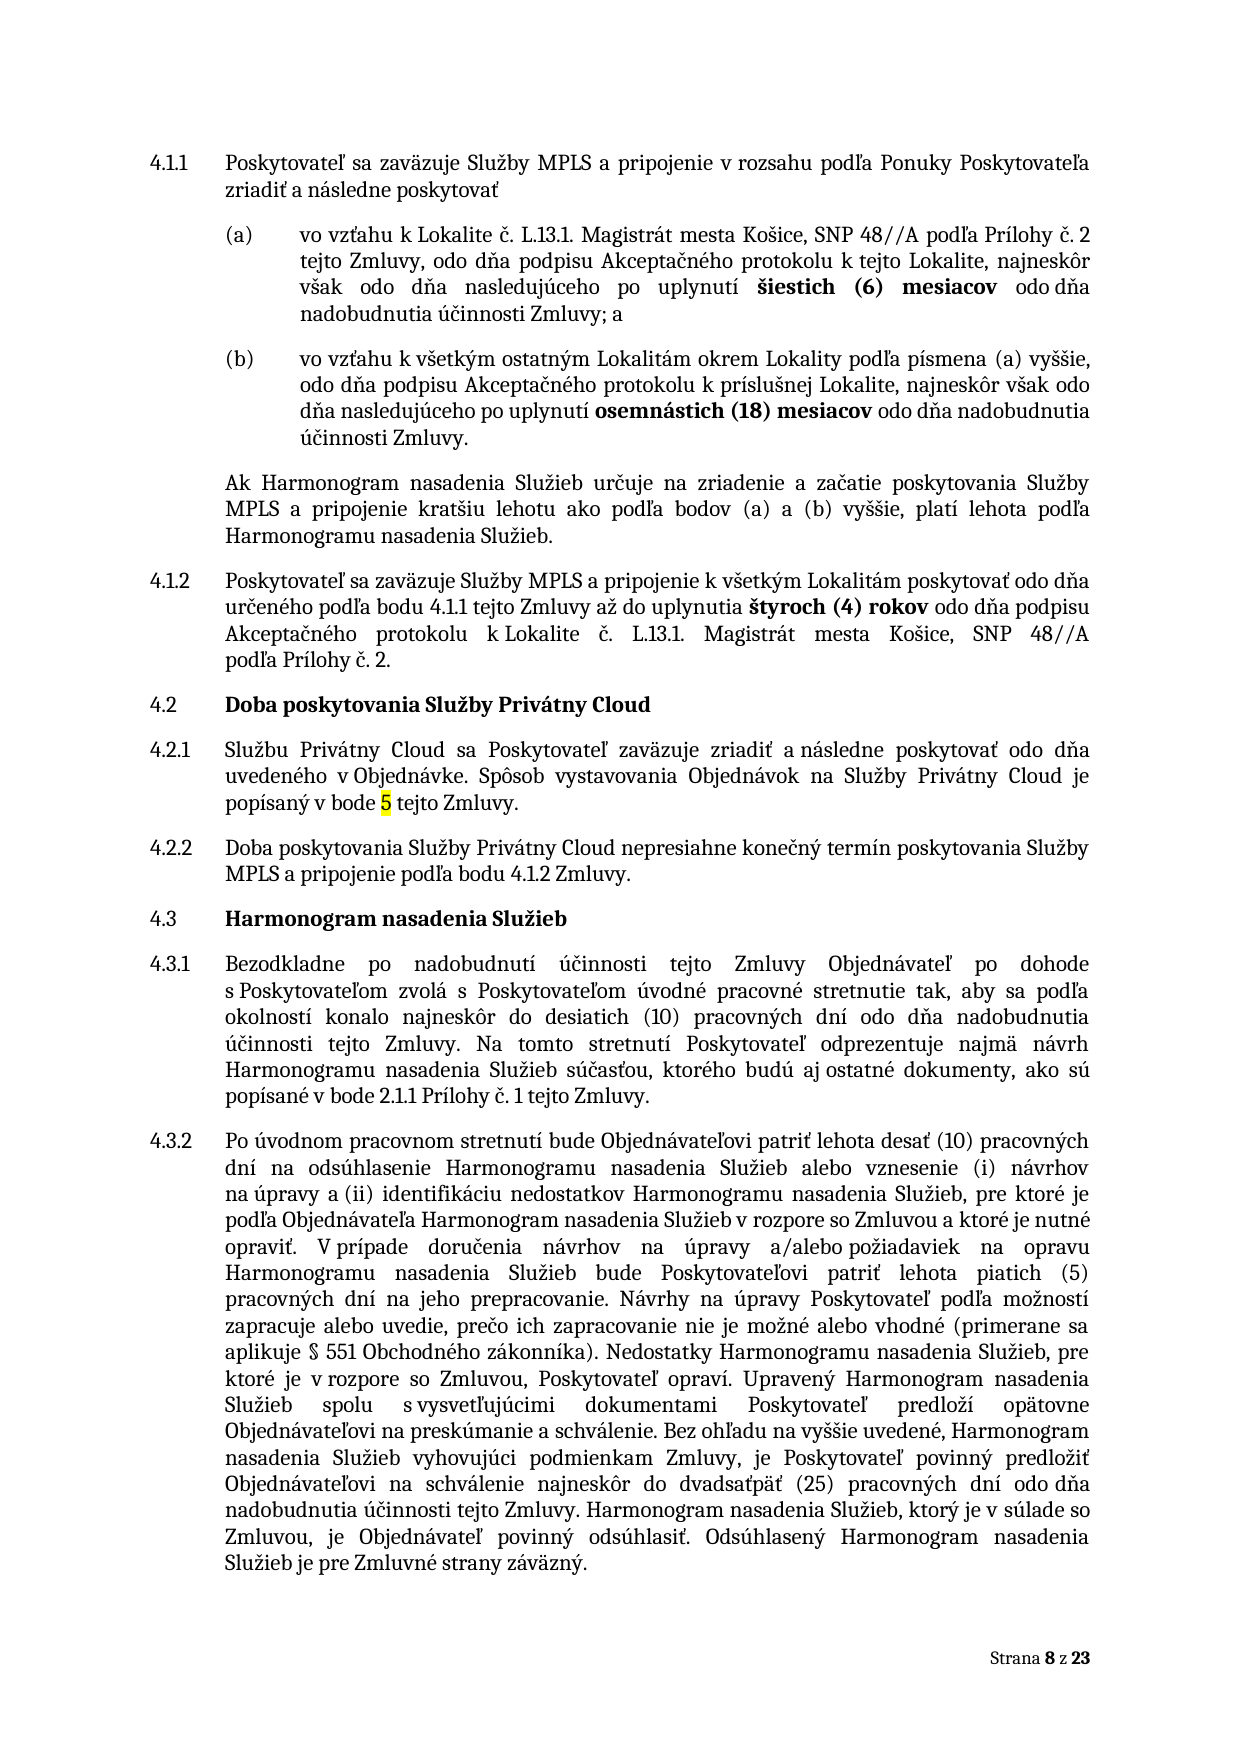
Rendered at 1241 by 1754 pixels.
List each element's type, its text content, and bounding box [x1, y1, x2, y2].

subtitle Po úvodnom pracovnom stretnutí bude Objednávateľovi patriť lehota desať (10) pracovných dní na odsúhlasenie Harmonogramu nasadenia Služieb alebo vznesenie (i) návrhov na úpravy a (ii) identifikáciu nedostatkov Harmonogramu nasadenia Služieb, pre ktoré je podľa Objednávateľa Harmonogram nasadenia Služieb v rozpore so Zmluvou a ktoré je nutné opraviť. V prípade doručenia návrhov na úpravy a/alebo požiadaviek na opravu Harmonogramu nasadenia Služieb bude Poskytovateľovi patriť lehota piatich (5) pracovných dní na jeho prepracovanie. Návrhy na úpravy Poskytovateľ podľa možností zapracuje alebo uvedie, prečo ich zapracovanie nie je možné alebo vhodné (primerane sa aplikuje § 551 Obchodného zákonníka). Nedostatky Harmonogramu nasadenia Služieb, pre ktoré je v rozpore so Zmluvou, Poskytovateľ opraví. Upravený Harmonogram nasadenia Služieb spolu s vysvetľujúcimi dokumentami Poskytovateľ predloží opätovne Objednávateľovi na preskúmanie a schválenie. Bez ohľadu na vyššie uvedené, Harmonogram nasadenia Služieb vyhovujúci podmienkam Zmluvy, je Poskytovateľ povinný predložiť Objednávateľovi na schválenie najneskôr do dvadsaťpäť (25) pracovných dní odo dňa nadobudnutia účinnosti tejto Zmluvy. Harmonogram nasadenia Služieb, ktorý je v súlade so Zmluvou, je Objednávateľ povinný odsúhlasiť. Odsúhlasený Harmonogram nasadenia Služieb je pre Zmluvné strany záväzný. [150, 1128, 1090, 1576]
subtitle Doba poskytovania Služby Privátny Cloud [150, 692, 1090, 718]
subtitle Poskytovateľ sa zaväzuje Služby MPLS a pripojenie k všetkým Lokalitám poskytovať odo dňa určeného podľa bodu 4.1.1 tejto Zmluvy až do uplynutia štyroch (4) rokov odo dňa podpisu Akceptačného protokolu k Lokalite č. L.13.1. Magistrát mesta Košice, SNP 48//A podľa Prílohy č. 2. [150, 568, 1090, 673]
subtitle Poskytovateľ sa zaväzuje Služby MPLS a pripojenie v rozsahu podľa Ponuky Poskytovateľa zriadiť a následne poskytovať [150, 150, 1090, 203]
subtitle Ak Harmonogram nasadenia Služieb určuje na zriadenie a začatie poskytovania Služby MPLS a pripojenie kratšiu lehotu ako podľa bodov (a) a (b) vyššie, platí lehota podľa Harmonogramu nasadenia Služieb. [225, 470, 1090, 549]
subtitle vo vzťahu k Lokalite č. L.13.1. Magistrát mesta Košice, SNP 48//A podľa Prílohy č. 2 tejto Zmluvy, odo dňa podpisu Akceptačného protokolu k tejto Lokalite, najneskôr však odo dňa nasledujúceho po uplynutí šiestich (6) mesiacov odo dňa nadobudnutia účinnosti Zmluvy; a [225, 221, 1090, 327]
subtitle Bezodkladne po nadobudnutí účinnosti tejto Zmluvy Objednávateľ po dohode s Poskytovateľom zvolá s Poskytovateľom úvodné pracovné stretnutie tak, aby sa podľa okolností konalo najneskôr do desiatich (10) pracovných dní odo dňa nadobudnutia účinnosti tejto Zmluvy. Na tomto stretnutí Poskytovateľ odprezentuje najmä návrh Harmonogramu nasadenia Služieb súčasťou, ktorého budú aj ostatné dokumenty, ako sú popísané v bode 2.1.1 Prílohy č. 1 tejto Zmluvy. [150, 951, 1090, 1109]
subtitle Harmonogram nasadenia Služieb [150, 906, 1090, 932]
subtitle Službu Privátny Cloud sa Poskytovateľ zaväzuje zriadiť a následne poskytovať odo dňa uvedeného v Objednávke. Spôsob vystavovania Objednávok na Služby Privátny Cloud je popísaný v bode 5 tejto Zmluvy. [150, 737, 1090, 816]
subtitle vo vzťahu k všetkým ostatným Lokalitám okrem Lokality podľa písmena (a) vyššie, odo dňa podpisu Akceptačného protokolu k príslušnej Lokalite, najneskôr však odo dňa nasledujúceho po uplynutí osemnástich (18) mesiacov odo dňa nadobudnutia účinnosti Zmluvy. [225, 346, 1090, 451]
subtitle Doba poskytovania Služby Privátny Cloud nepresiahne konečný termín poskytovania Služby MPLS a pripojenie podľa bodu 4.1.2 Zmluvy. [150, 835, 1090, 887]
